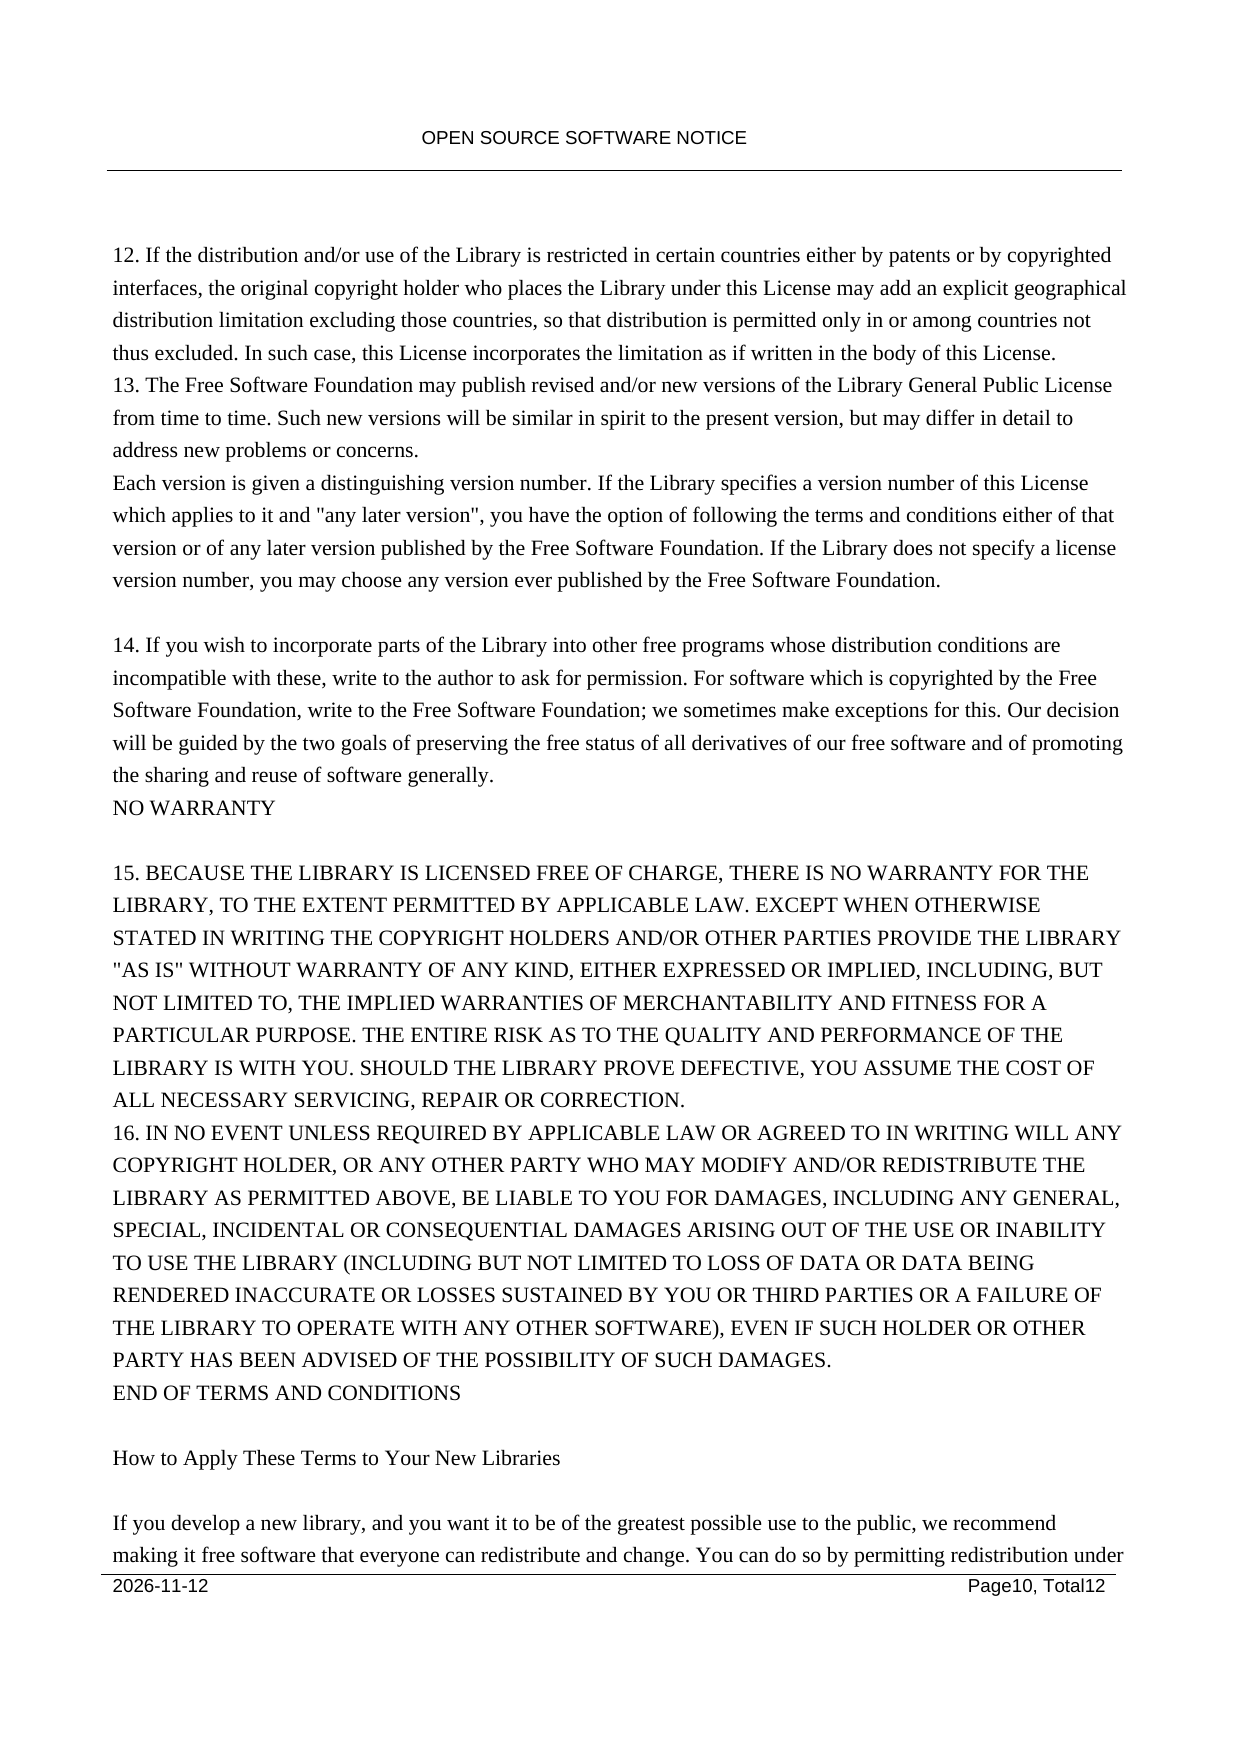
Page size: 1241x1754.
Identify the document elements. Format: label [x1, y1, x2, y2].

text [112, 206, 1128, 1571]
